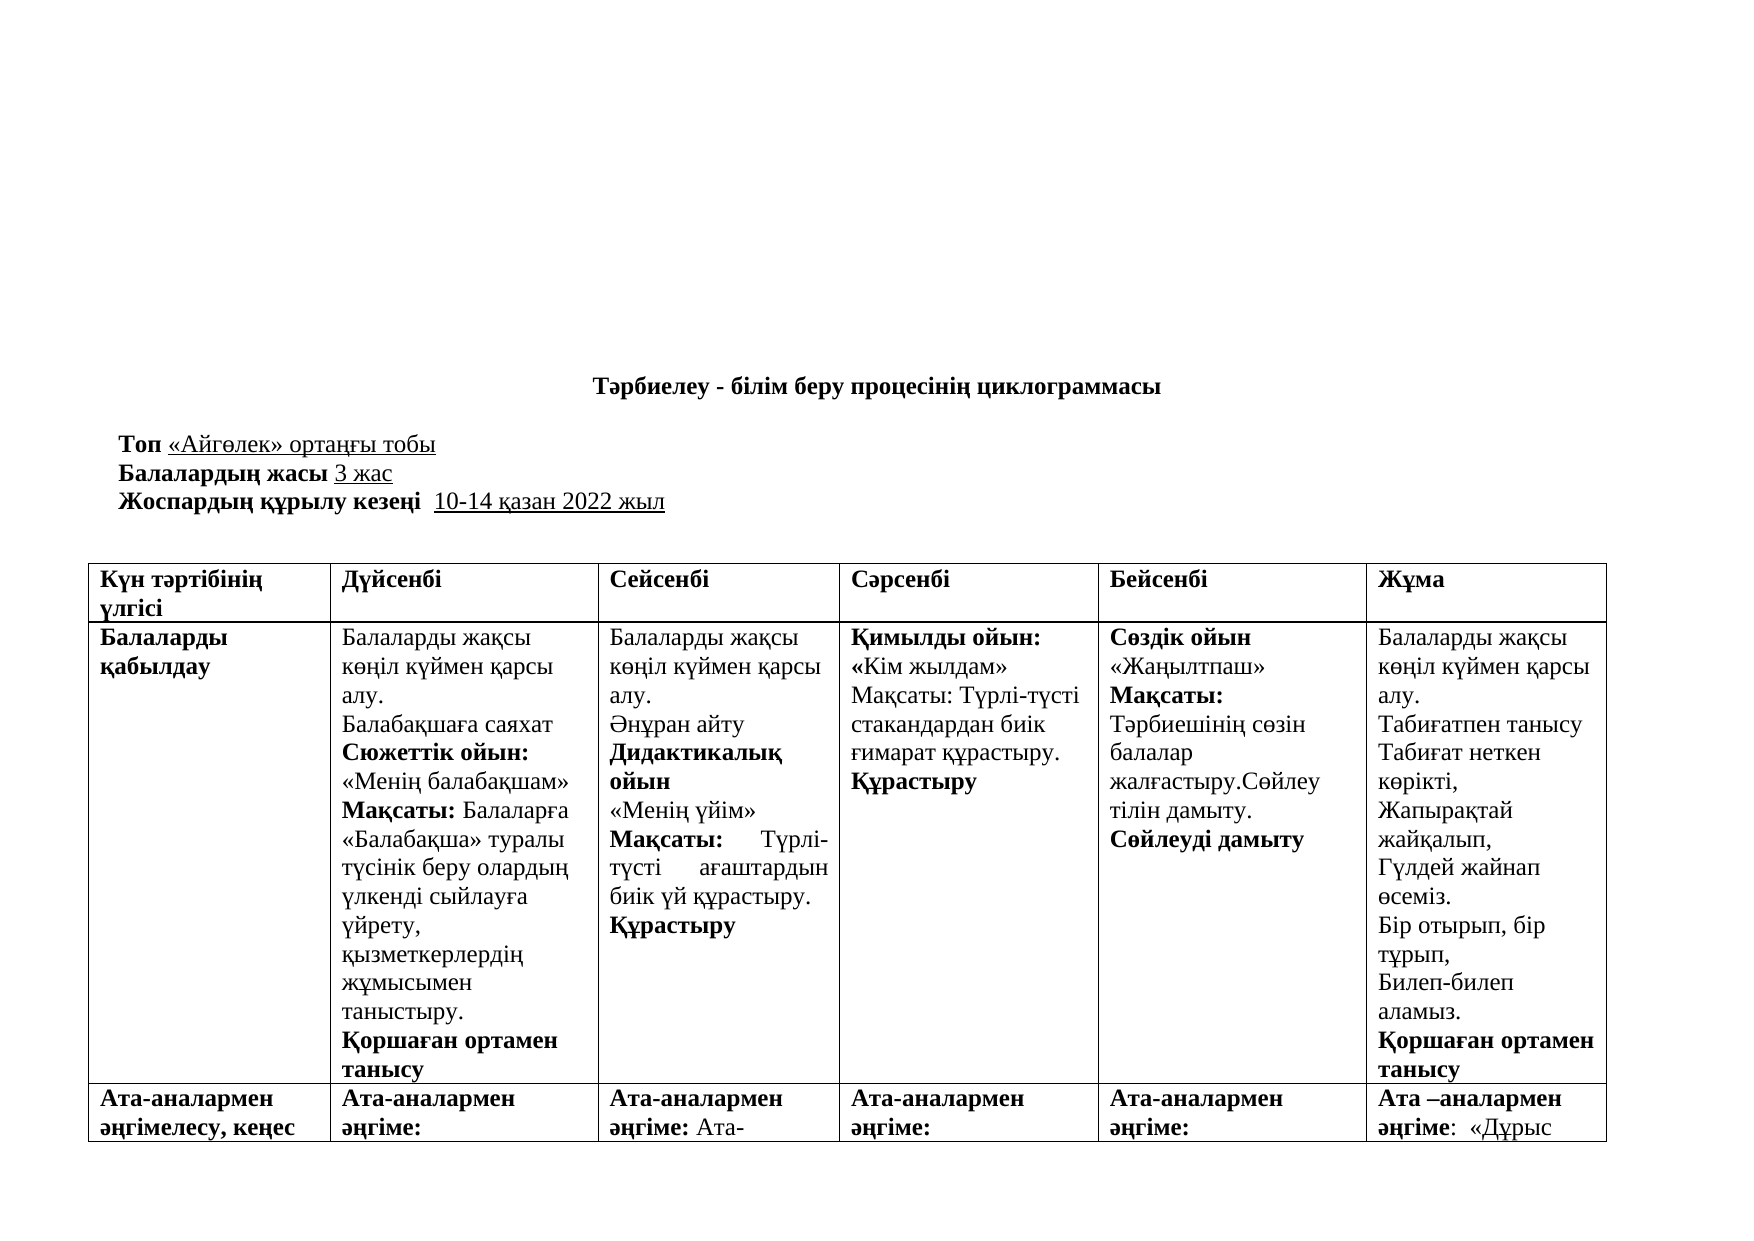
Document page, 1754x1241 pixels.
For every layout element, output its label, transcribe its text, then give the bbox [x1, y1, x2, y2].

table_header Сәрсенбі [840, 564, 1098, 621]
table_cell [89, 1084, 330, 1141]
table_header Дүйсенбі [331, 564, 598, 621]
table_header Бейсенбі [1099, 564, 1366, 621]
text Топ «Айгөлек» ортаңғы тобы [118, 429, 1636, 458]
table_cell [1099, 1084, 1366, 1141]
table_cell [840, 1084, 1098, 1141]
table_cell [331, 1084, 598, 1141]
table_cell Балаларды жақсы көңіл күймен қарсы алу. Балабақшаға саяхат Сюжеттік ойын: «Менің балабақшам» Мақсаты: Балаларға «Балабақша» туралы түсінік беру олардың үлкенді сыйлауға үйрету, қызметкерлердің жұмысымен таныстыру. Қоршаған ортамен танысу [331, 623, 598, 1082]
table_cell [1367, 1084, 1606, 1141]
table_cell Балаларды қабылдау [89, 623, 330, 1082]
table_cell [599, 1084, 839, 1141]
text Балалардың жасы 3 жас [118, 458, 1636, 486]
text Жоспардың құрылу кезеңі 10-14 қазан 2022 жыл [118, 486, 1636, 515]
text Тәрбиелеу - білім беру процесінің циклограммасы [118, 371, 1636, 400]
table_cell Балаларды жақсы көңіл күймен қарсы алу. Әнұран айту Дидактикалық ойын «Менің үйім» Мақсаты: Түрлі-түсті ағаштардын биік үй құрастыру. Құрастыру [599, 623, 839, 1082]
table_header Сейсенбі [599, 564, 839, 621]
table_header Жұма [1367, 564, 1606, 621]
table_header Күн тәртібінің үлгісі [89, 564, 330, 621]
table_cell Балаларды жақсы көңіл күймен қарсы алу. Табиғатпен танысу Табиғат неткен көрікті, Жапырақтай жайқалып, Гүлдей жайнап өсеміз. Бір отырып, бір тұрып, Билеп-билеп аламыз. Қоршаған ортамен танысу [1367, 623, 1606, 1082]
table_cell Сөздік ойын «Жаңылтпаш» Мақсаты: Тәрбиешінің сөзін балалар жалғастыру.Сөйлеу тілін дамыту. Сөйлеуді дамыту [1099, 623, 1366, 1082]
table_cell Қимылды ойын: «Кім жылдам» Мақсаты: Түрлі-түсті стакандардан биік ғимарат құрастыру. Құрастыру [840, 623, 1098, 1082]
